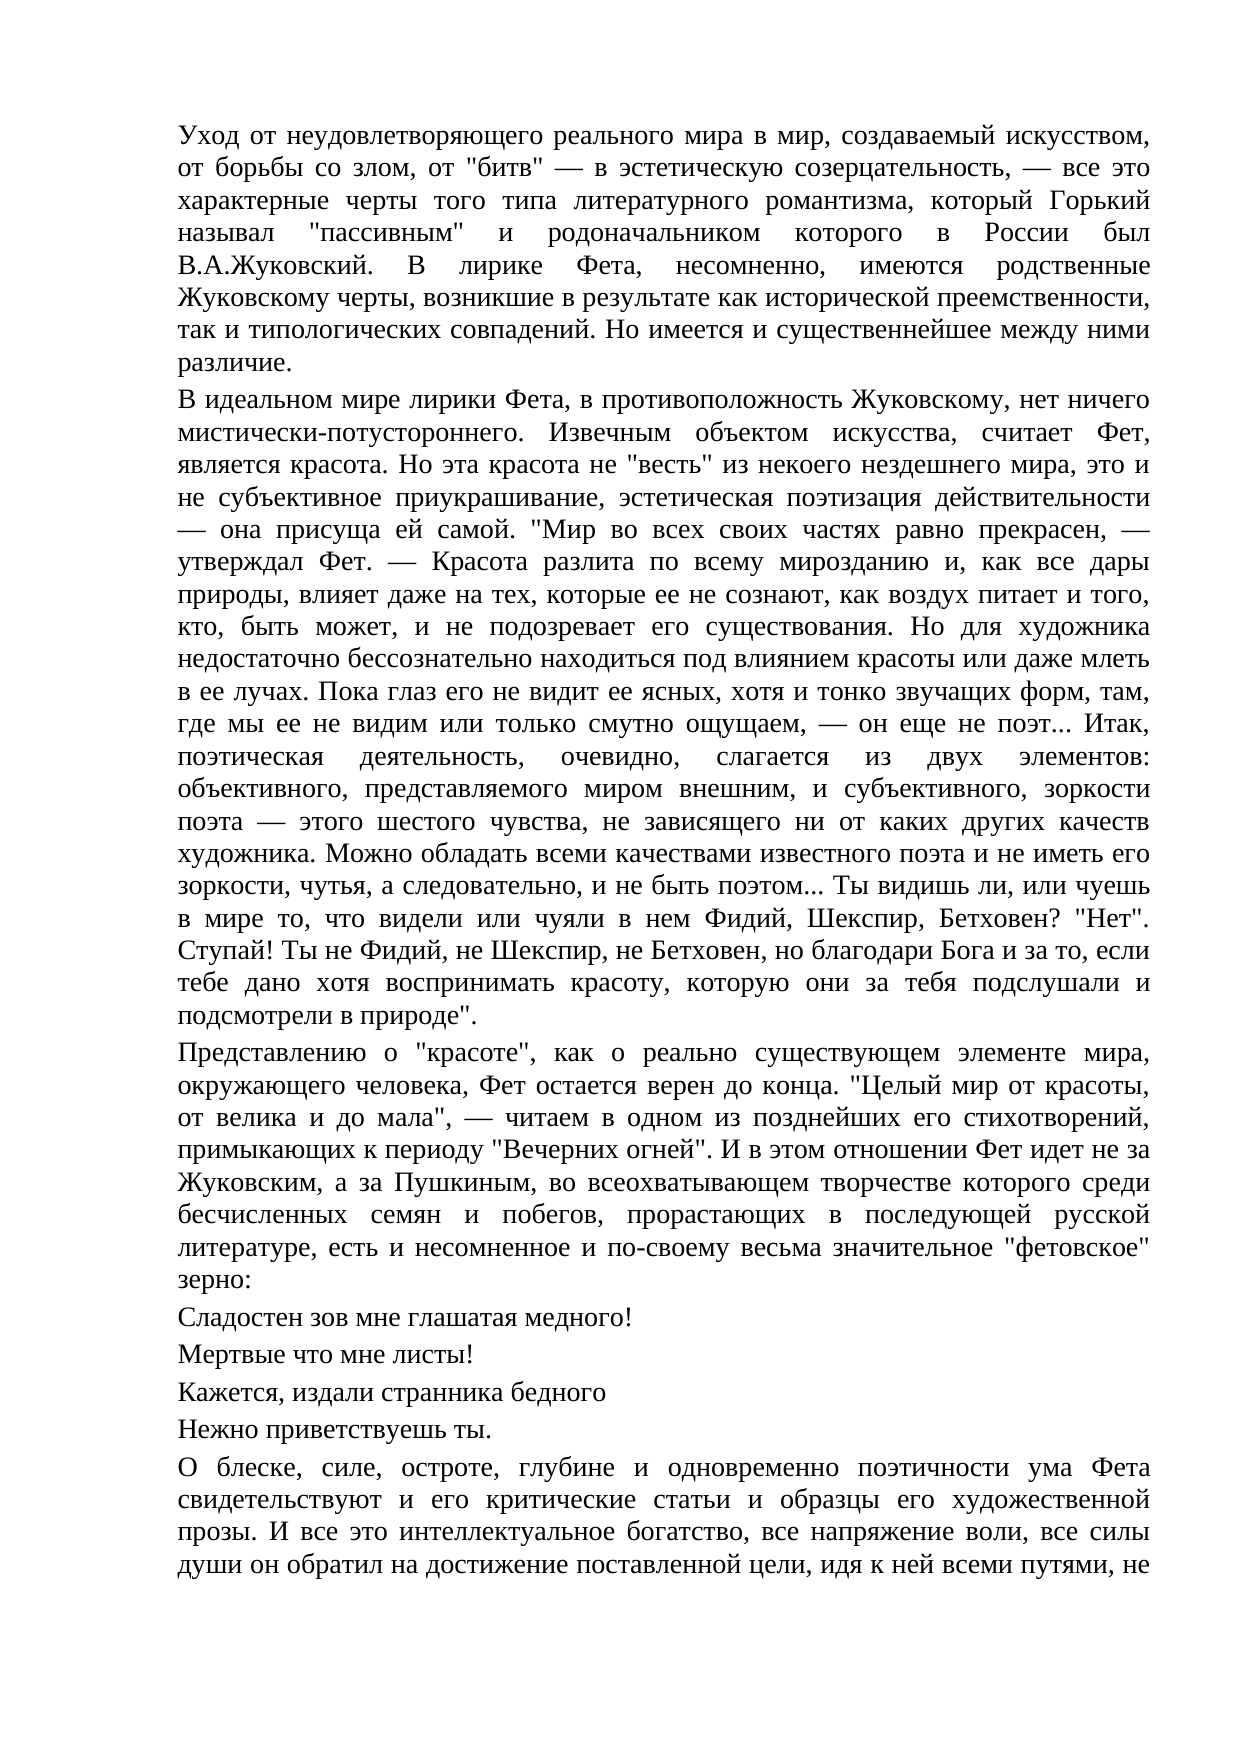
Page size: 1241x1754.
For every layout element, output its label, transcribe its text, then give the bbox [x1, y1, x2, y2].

text Представлению о "красоте", как о реально существующем элементе мира, окружающего человека, Фет остается верен до конца. "Целый мир от красоты, от велика и до мала", — читаем в одном из позднейших его стихотворений, примыкающих к периоду "Вечерних огней". И в этом отношении Фет идет не за Жуковским, а за Пушкиным, во всеохватывающем творчестве которого среди бесчисленных семян и побегов, прорастающих в последующей русской литературе, есть и несомненное и по-своему весьма значительное "фетовское" зерно: [177, 1035, 1152, 1294]
text Сладостен зов мне глашатая медного! [177, 1300, 1152, 1332]
text Мертвые что мне листы! [177, 1337, 1152, 1369]
text Уход от неудовлетворяющего реального мира в мир, создаваемый искусством, от борьбы со злом, от "битв" — в эстетическую созерцательность, — все это характерные черты того типа литературного романтизма, который Горький называл "пассивным" и родоначальником которого в России был В.А.Жуковский. В лирике Фета, несомненно, имеются родственные Жуковскому черты, возникшие в результате как исторической преемственности, так и типологических совпадений. Но имеется и существеннейшее между ними различие. [177, 118, 1152, 377]
text Нежно приветствуешь ты. [177, 1412, 1152, 1444]
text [177, 1450, 1152, 1579]
text Кажется, издали странника бедного [177, 1375, 1152, 1407]
text В идеальном мире лирики Фета, в противоположность Жуковскому, нет ничего мистически-потустороннего. Извечным объектом искусства, считает Фет, является красота. Но эта красота не "весть" из некоего нездешнего мира, это и не субъективное приукрашивание, эстетическая поэтизация действительности — она присуща ей самой. "Мир во всех своих частях равно прекрасен, — утверждал Фет. — Красота разлита по всему мирозданию и, как все дары природы, влияет даже на тех, которые ее не сознают, как воздух питает и того, кто, быть может, и не подозревает его существования. Но для художника недостаточно бессознательно находиться под влиянием красоты или даже млеть в ее лучах. Пока глаз его не видит ее ясных, хотя и тонко звучащих форм, там, где мы ее не видим или только смутно ощущаем, — он еще не поэт... Итак, поэтическая деятельность, очевидно, слагается из двух элементов: объективного, представляемого миром внешним, и субъективного, зоркости поэта — этого шестого чувства, не зависящего ни от каких других качеств художника. Можно обладать всеми качествами известного поэта и не иметь его зоркости, чутья, а следовательно, и не быть поэтом... Ты видишь ли, или чуешь в мире то, что видели или чуяли в нем Фидий, Шекспир, Бетховен? "Нет". Ступай! Ты не Фидий, не Шекспир, не Бетховен, но благодари Бога и за то, если тебе дано хотя воспринимать красоту, которую они за тебя подслушали и подсмотрели в природе". [177, 382, 1152, 1030]
